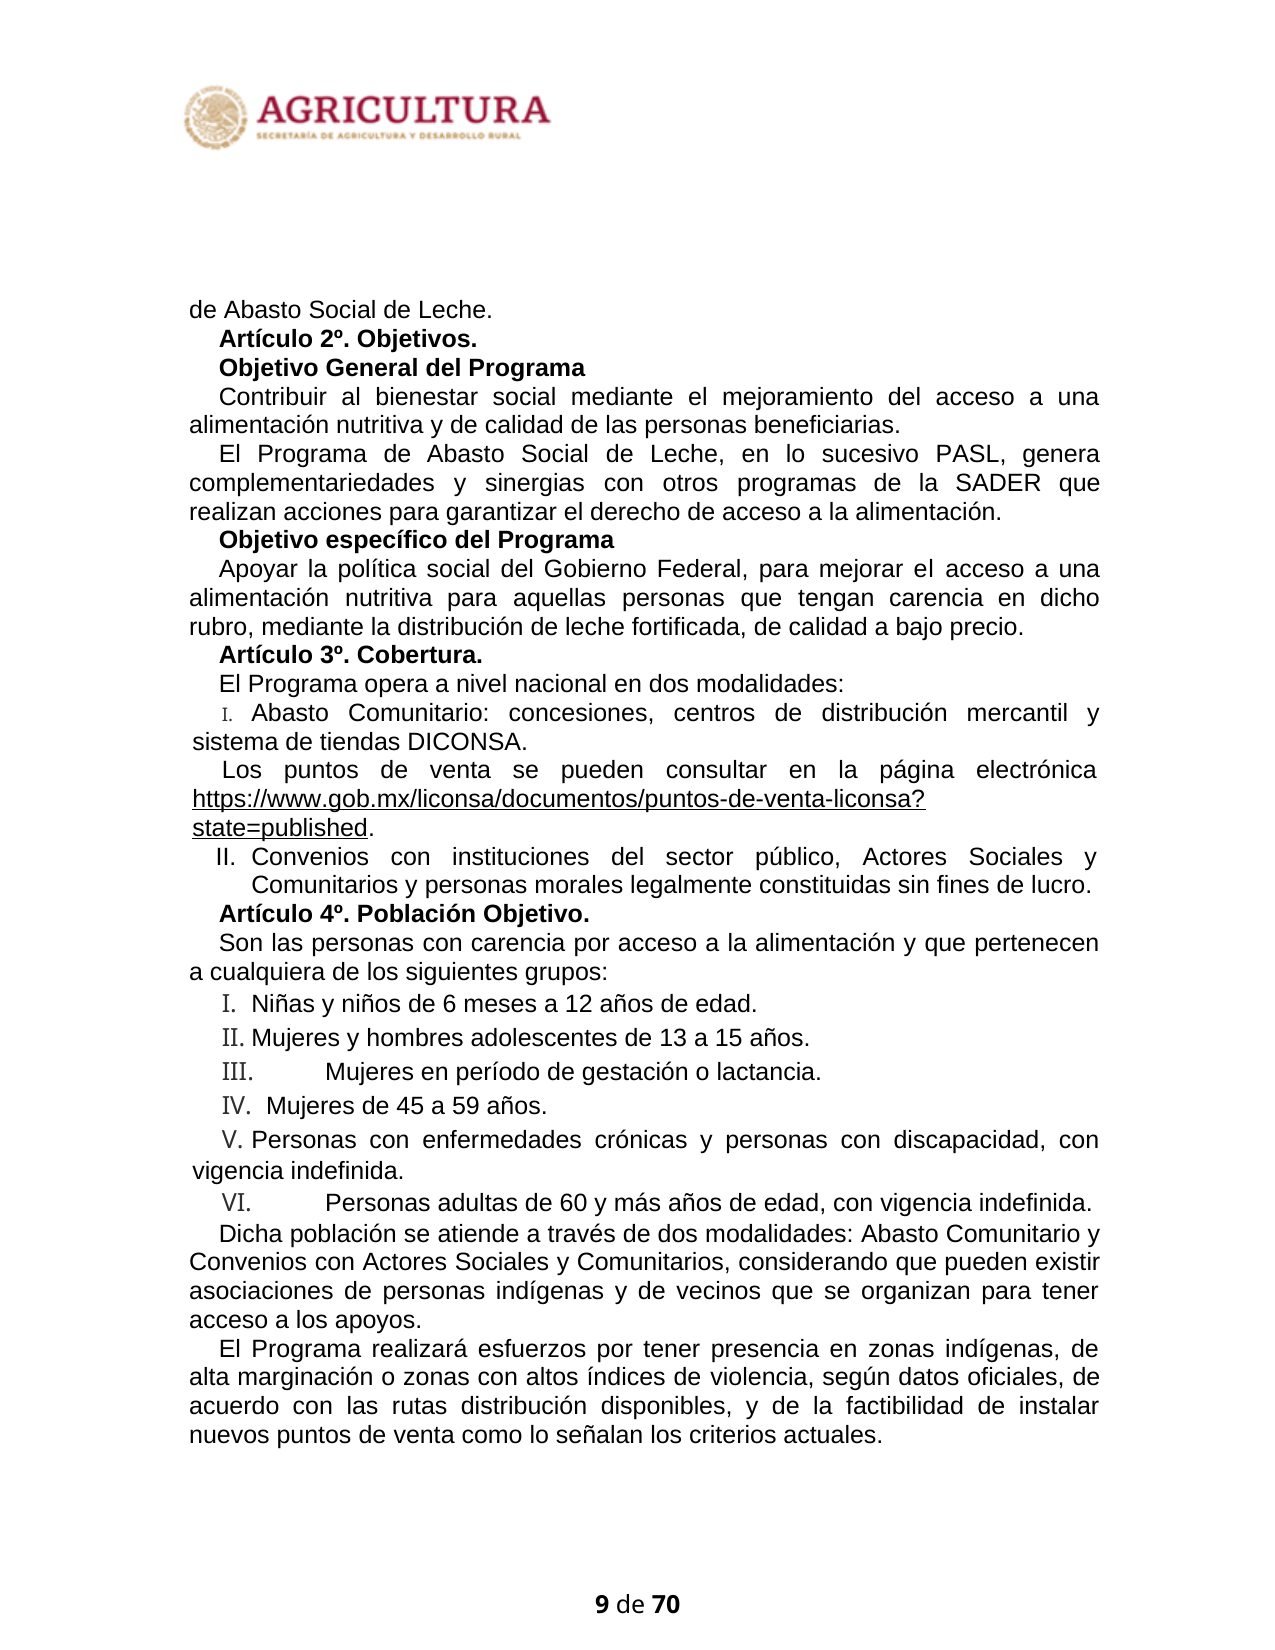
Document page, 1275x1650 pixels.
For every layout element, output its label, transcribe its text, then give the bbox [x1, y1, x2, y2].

list Mujeres y hombres adolescentes de 13 a 15 años. [192, 1019, 1101, 1053]
list Mujeres en período de gestación o lactancia. [192, 1053, 1101, 1088]
text Son las personas con carencia por acceso a la alimentación y que pertenecen a cualquiera de los siguientes grupos: [189, 928, 1101, 985]
list Personas adultas de 60 y más años de edad, con vigencia indefinida. [192, 1184, 1101, 1218]
list Mujeres de 45 a 59 años. [192, 1088, 1101, 1122]
text Contribuir al bienestar social mediante el mejoramiento del acceso a una alimentación nutritiva y de calidad de las personas beneficiarias. [189, 382, 1101, 439]
text Los puntos de venta se pueden consultar en la página electrónica https://www.gob.mx/liconsa/documentos/puntos-de-venta-liconsa?state=published. [192, 755, 1098, 842]
text Dicha población se atiende a través de dos modalidades: Abasto Comunitario y Convenios con Actores Sociales y Comunitarios, considerando que pueden existir asociaciones de personas indígenas y de vecinos que se organizan para tener acceso a los apoyos. [189, 1218, 1101, 1333]
text Objetivo General del Programa [189, 353, 1101, 382]
text Objetivo específico del Programa [189, 525, 1101, 554]
list Personas con enfermedades crónicas y personas con discapacidad, con vigencia indefinida. [192, 1122, 1101, 1184]
text El Programa de Abasto Social de Leche, en lo sucesivo PASL, genera complementariedades y sinergias con otros programas de la SADER que realizan acciones para garantizar el derecho de acceso a la alimentación. [189, 439, 1101, 525]
text Apoyar la política social del Gobierno Federal, para mejorar el acceso a una alimentación nutritiva para aquellas personas que tengan carencia en dicho rubro, mediante la distribución de leche fortificada, de calidad a bajo precio. [189, 554, 1101, 640]
picture [177, 62, 561, 159]
text El Programa opera a nivel nacional en dos modalidades: [189, 669, 1101, 698]
list Abasto Comunitario: concesiones, centros de distribución mercantil y sistema de tiendas DICONSA. [192, 698, 1101, 755]
list Niñas y niños de 6 meses a 12 años de edad. [207, 985, 1101, 1019]
list Convenios con instituciones del sector público, Actores Sociales y Comunitarios y personas morales legalmente constituidas sin fines de lucro. [236, 842, 1098, 899]
subtitle Artículo 2º. Objetivos. [189, 324, 1101, 353]
subtitle Artículo 3º. Cobertura. [189, 640, 1101, 669]
text El Programa realizará esfuerzos por tener presencia en zonas indígenas, de alta marginación o zonas con altos índices de violencia, según datos oficiales, de acuerdo con las rutas distribución disponibles, y de la factibilidad de instalar nuevos puntos de venta como lo señalan los criterios actuales. [189, 1333, 1101, 1448]
subtitle Artículo 4º. Población Objetivo. [189, 899, 1101, 928]
